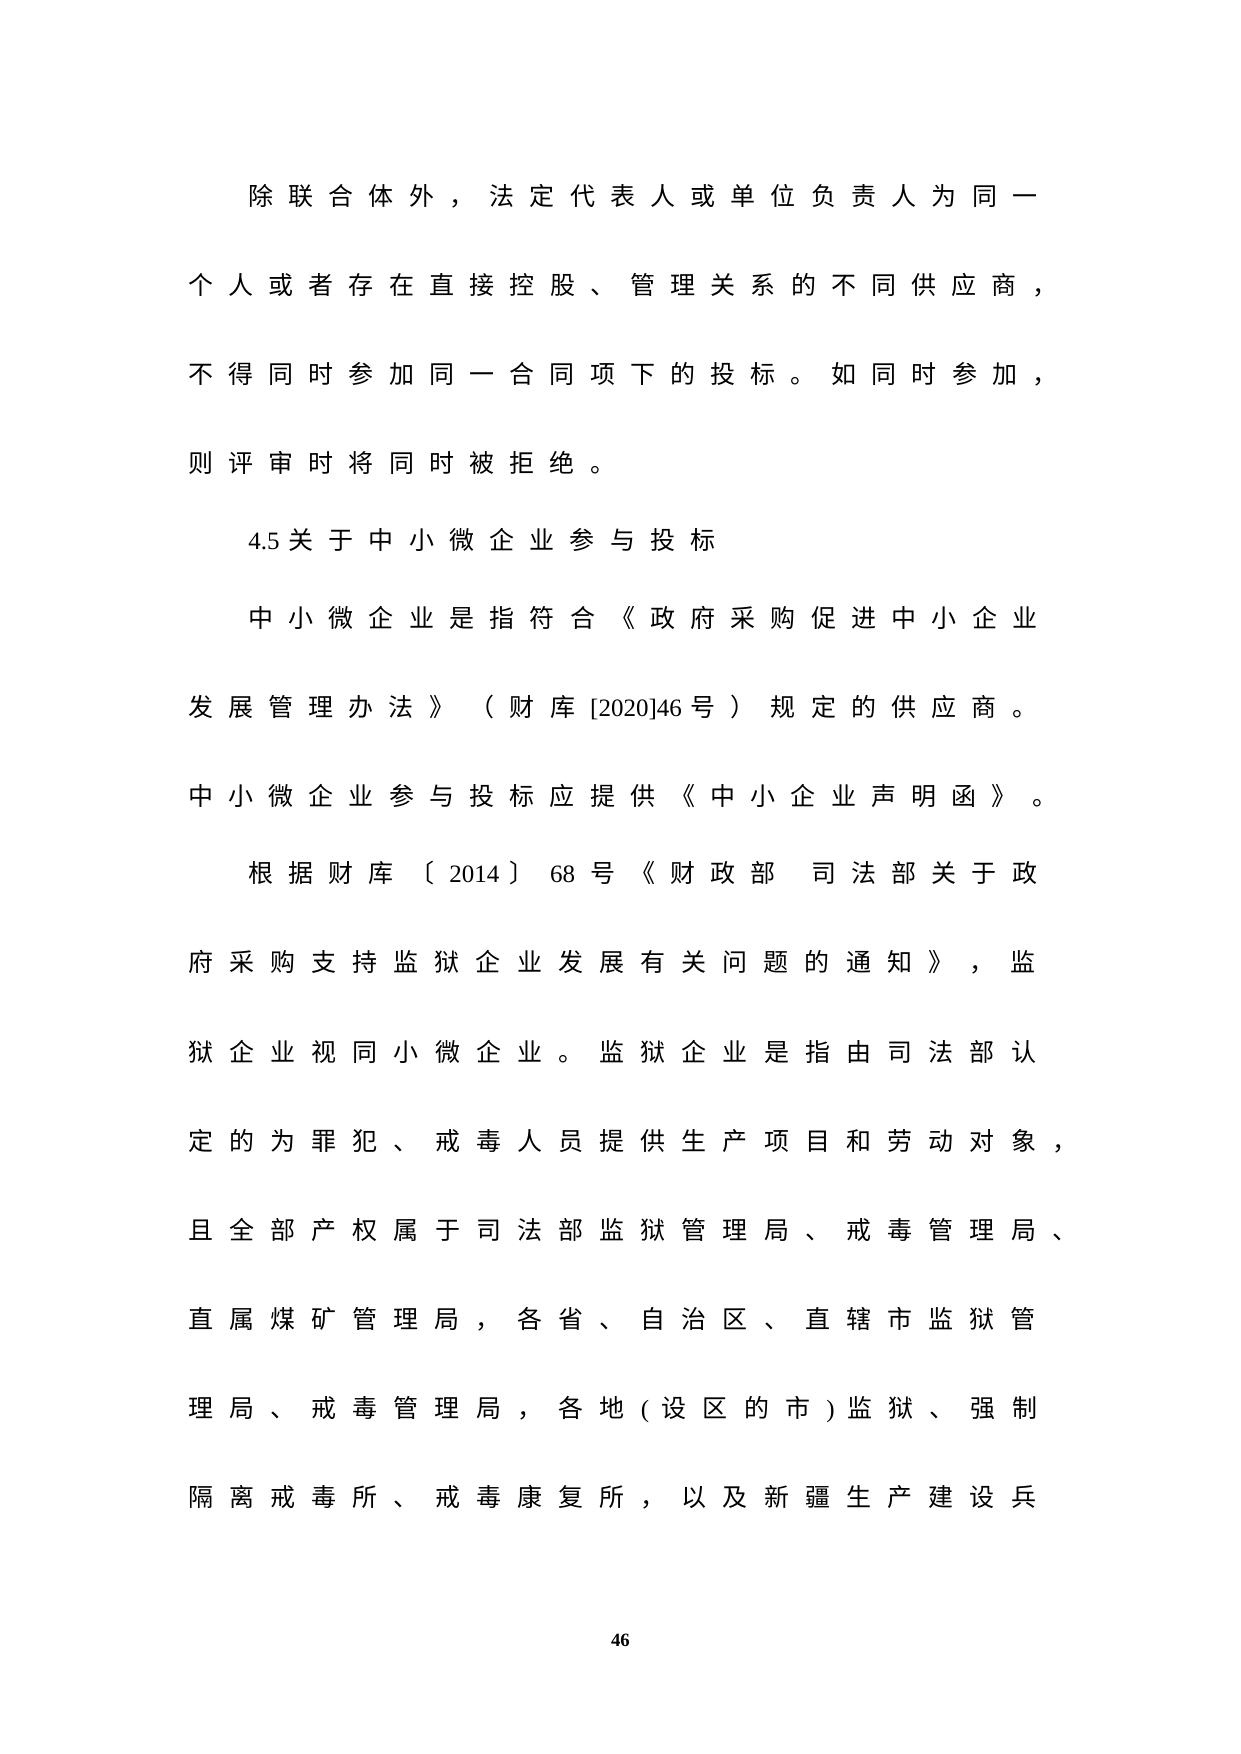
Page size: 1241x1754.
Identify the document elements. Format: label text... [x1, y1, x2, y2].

text 中小微企业是指符合《政府采购促进中小企业发展管理办法》（财库[2020]46号）规定的供应商。中小微企业参与投标应提供《中小企业声明函》。 [188, 587, 1052, 824]
text 除联合体外，法定代表人或单位负责人为同一个人或者存在直接控股、管理关系的不同供应商，不得同时参加同一合同项下的投标。如同时参加，则评审时将同时被拒绝。 [188, 164, 1052, 491]
text 4.5 关于中小微企业参与投标 [188, 509, 1052, 568]
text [188, 842, 1052, 1525]
